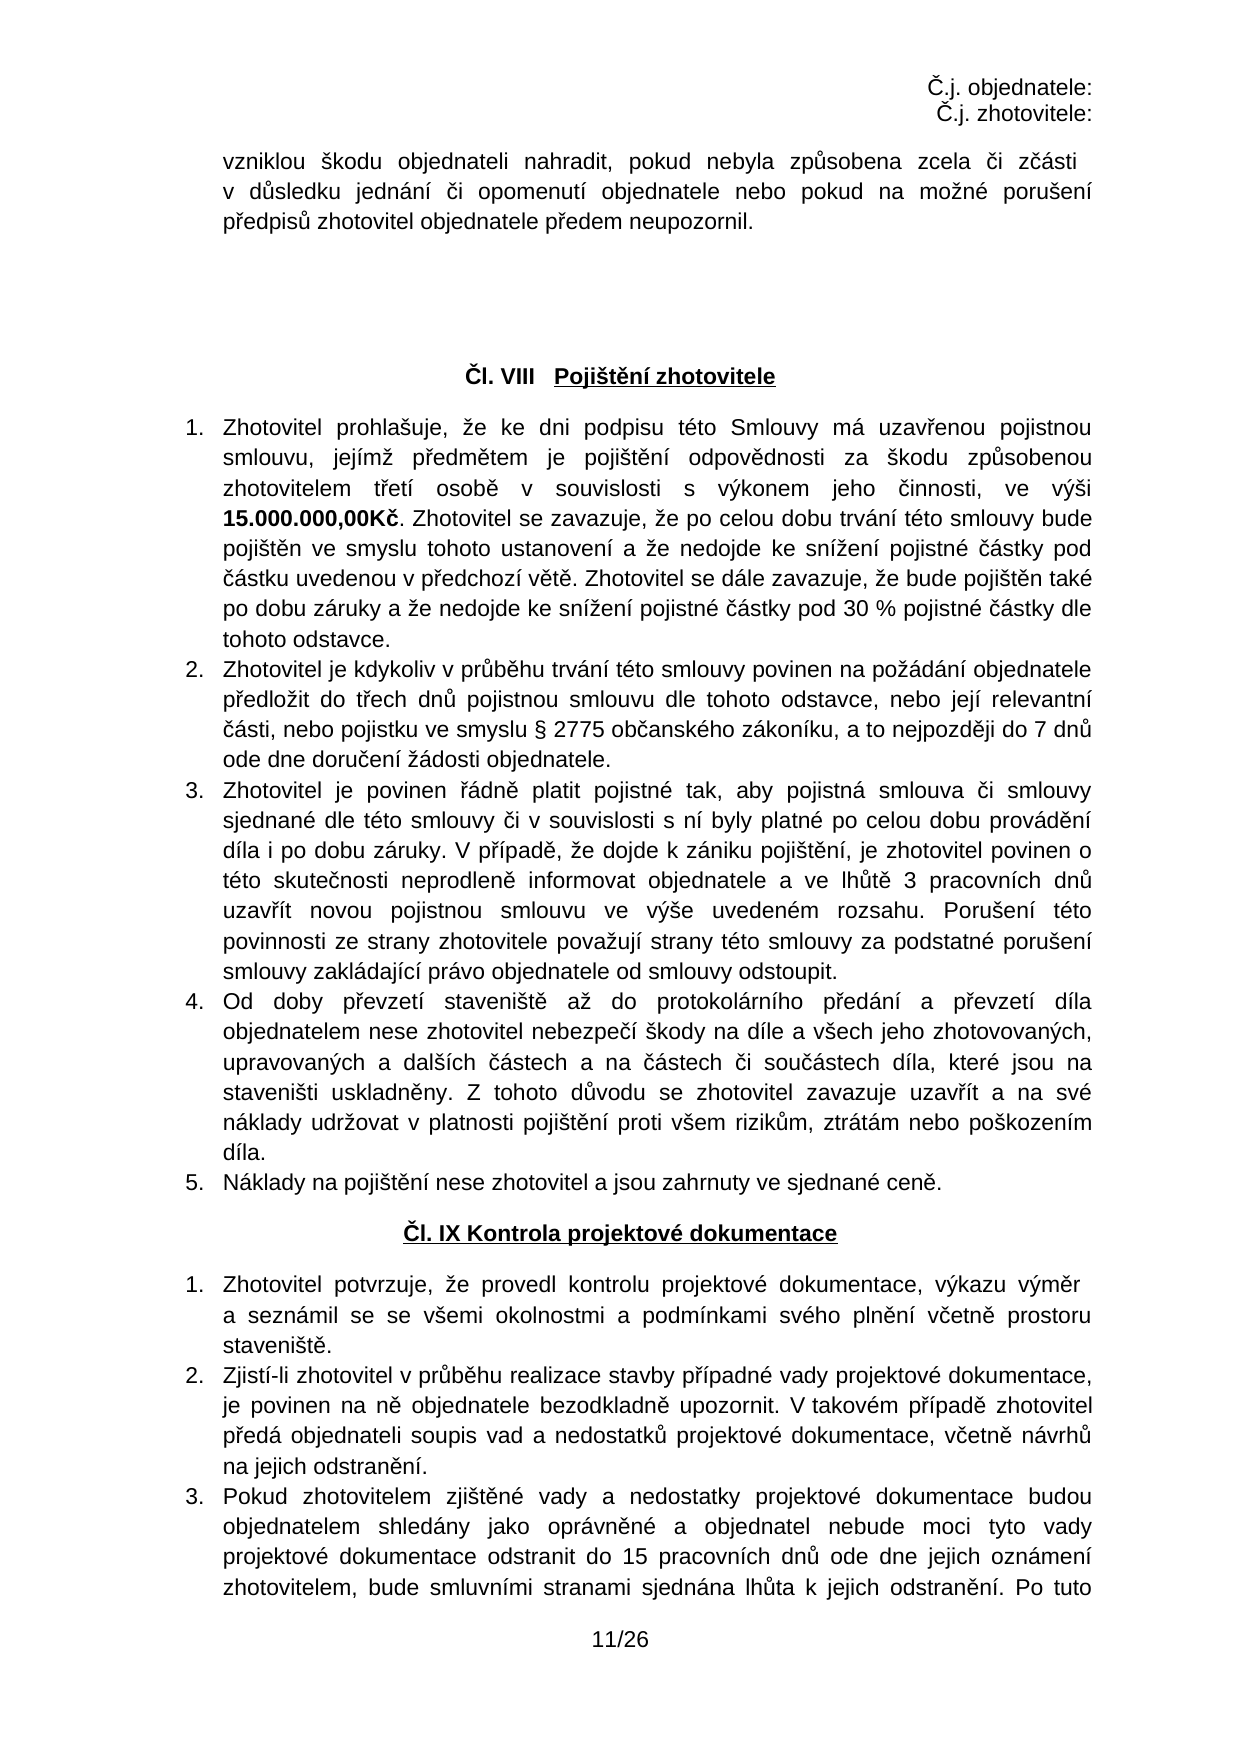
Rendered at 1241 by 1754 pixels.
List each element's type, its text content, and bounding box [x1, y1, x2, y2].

list Zhotovitel je kdykoliv v průběhu trvání této smlouvy povinen na požádání objednatele předložit do třech dnů pojistnou smlouvu dle tohoto odstavce, nebo její relevantní části, nebo pojistku ve smyslu § 2775 občanského zákoníku, a to nejpozději do 7 dnů ode dne doručení žádosti objednatele. [185, 656, 1093, 773]
text Čl. IX Kontrola projektové dokumentace [148, 1220, 1093, 1247]
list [185, 1483, 1093, 1600]
list Zhotovitel prohlašuje, že ke dni podpisu této Smlouvy má uzavřenou pojistnou smlouvu, jejímž předmětem je pojištění odpovědnosti za škodu způsobenou zhotovitelem třetí osobě v souvislosti s výkonem jeho činnosti, ve výši 15.000.000,00Kč. Zhotovitel se zavazuje, že po celou dobu trvání této smlouvy bude pojištěn ve smyslu tohoto ustanovení a že nedojde ke snížení pojistné částky pod částku uvedenou v předchozí větě. Zhotovitel se dále zavazuje, že bude pojištěn také po dobu záruky a že nedojde ke snížení pojistné částky pod 30 % pojistné částky dle tohoto odstavce. [185, 414, 1093, 652]
text Čl. VIII Pojištění zhotovitele [148, 363, 1093, 389]
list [185, 148, 1093, 234]
list Zhotovitel potvrzuje, že provedl kontrolu projektové dokumentace, výkazu výměr a seznámil se se všemi okolnostmi a podmínkami svého plnění včetně prostoru staveniště. [185, 1271, 1093, 1358]
list Náklady na pojištění nese zhotovitel a jsou zahrnuty ve sjednané ceně. [185, 1169, 1093, 1196]
list Zhotovitel je povinen řádně platit pojistné tak, aby pojistná smlouva či smlouvy sjednané dle této smlouvy či v souvislosti s ní byly platné po celou dobu provádění díla i po dobu záruky. V případě, že dojde k zániku pojištění, je zhotovitel povinen o této skutečnosti neprodleně informovat objednatele a ve lhůtě 3 pracovních dnů uzavřít novou pojistnou smlouvu ve výše uvedeném rozsahu. Porušení této povinnosti ze strany zhotovitele považují strany této smlouvy za podstatné porušení smlouvy zakládající právo objednatele od smlouvy odstoupit. [185, 777, 1093, 984]
list Zjistí-li zhotovitel v průběhu realizace stavby případné vady projektové dokumentace, je povinen na ně objednatele bezodkladně upozornit. V takovém případě zhotovitel předá objednateli soupis vad a nedostatků projektové dokumentace, včetně návrhů na jejich odstranění. [185, 1362, 1093, 1479]
list Od doby převzetí staveniště až do protokolárního předání a převzetí díla objednatelem nese zhotovitel nebezpečí škody na díle a všech jeho zhotovovaných, upravovaných a dalších částech a na částech či součástech díla, které jsou na staveništi uskladněny. Z tohoto důvodu se zhotovitel zavazuje uzavřít a na své náklady udržovat v platnosti pojištění proti všem rizikům, ztrátám nebo poškozením díla. [185, 988, 1093, 1166]
